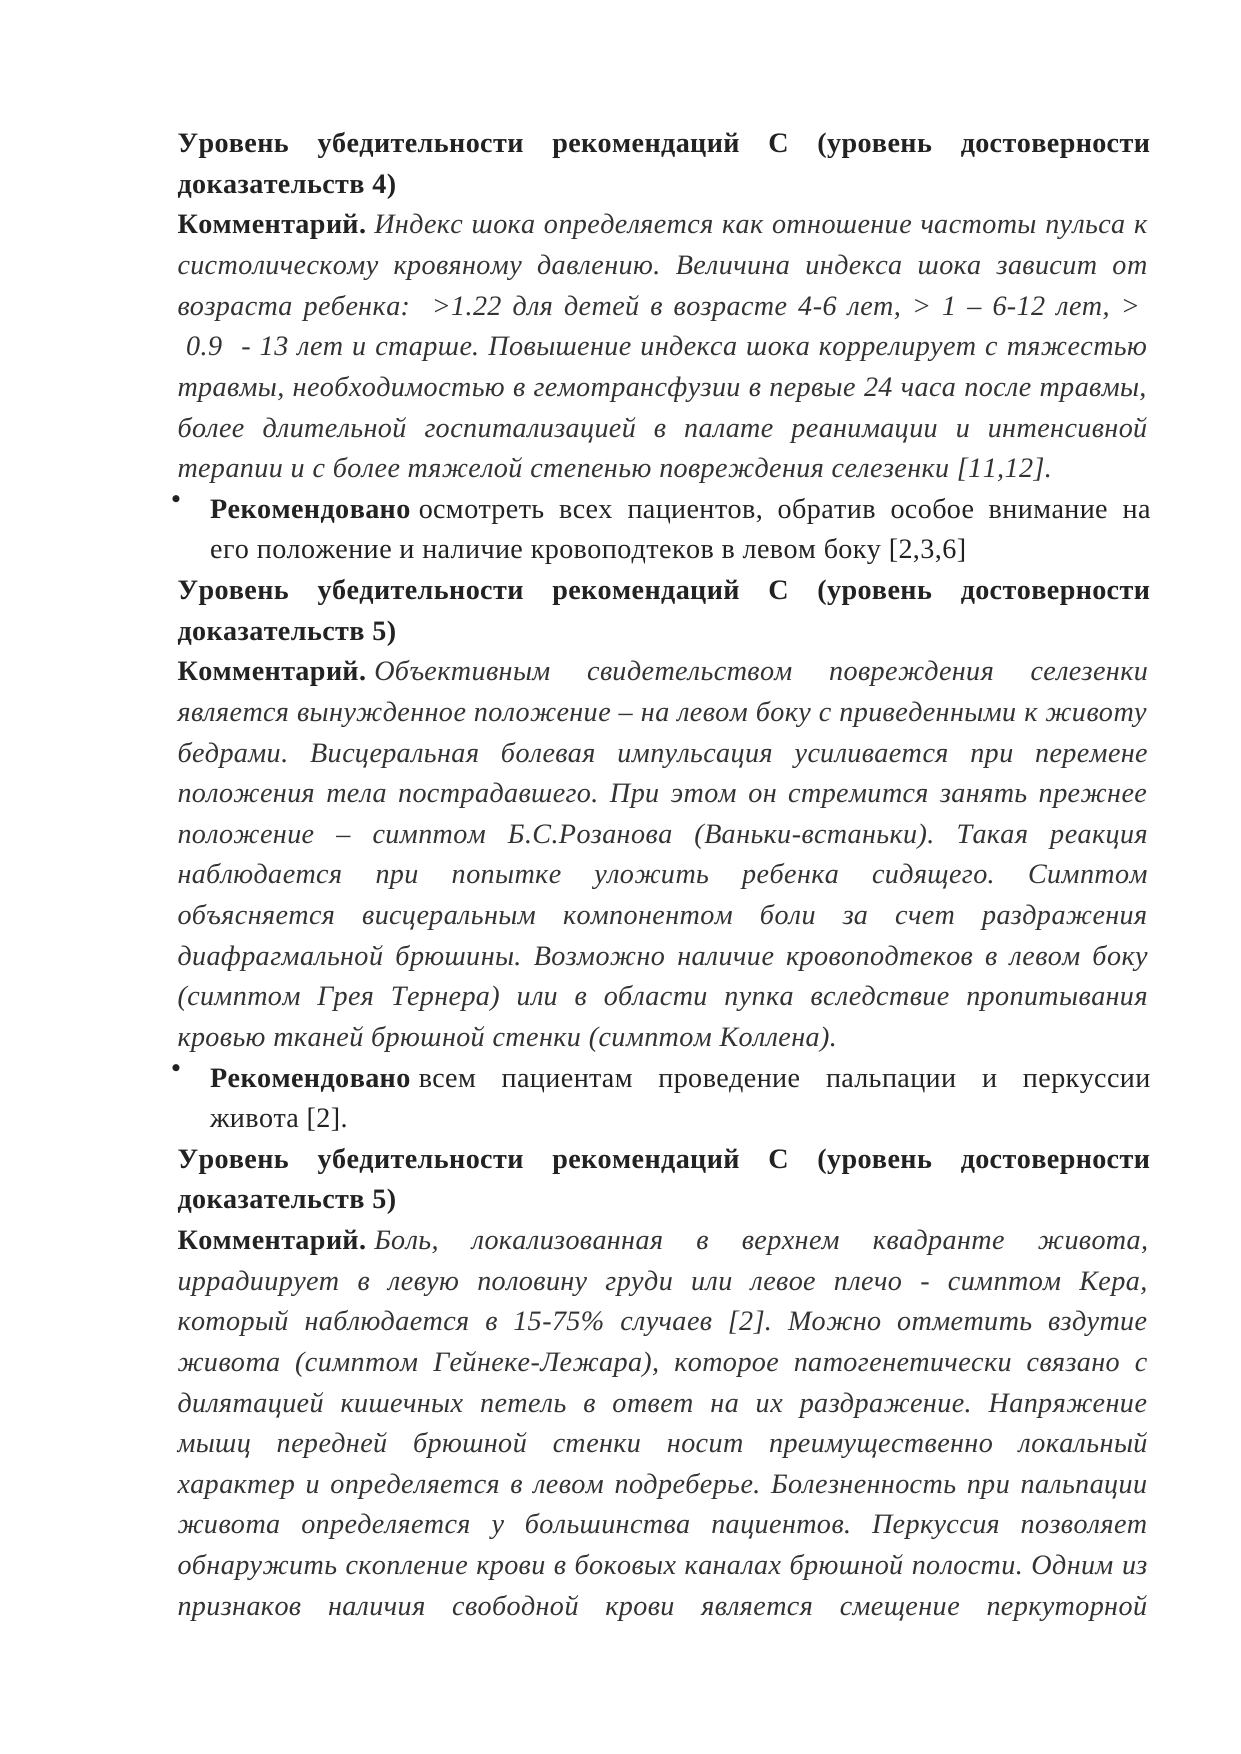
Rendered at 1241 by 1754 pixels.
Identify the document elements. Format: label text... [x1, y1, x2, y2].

text Уровень убедительности рекомендаций С (уровень достоверности доказательств 4) [177, 118, 1152, 199]
text Уровень убедительности рекомендаций С (уровень достоверности доказательств 5) [177, 1134, 1152, 1215]
list Рекомендовано осмотреть всех пациентов, обратив особое внимание на его положение и наличие кровоподтеков в левом боку [2,3,6] [172, 484, 1152, 565]
text Уровень убедительности рекомендаций С (уровень достоверности доказательств 5) [177, 565, 1152, 646]
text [177, 1215, 1152, 1621]
text Комментарий. Индекс шока определяется как отношение частоты пульса к систолическому кровяному давлению. Величина индекса шока зависит от возраста ребенка: >1.22 для детей в возрасте 4-6 лет, > 1 – 6-12 лет, > 0.9 - 13 лет и старше. Повышение индекса шока коррелирует с тяжестью травмы, необходимостью в гемотрансфузии в первые 24 часа после травмы, более длительной госпитализацией в палате реанимации и интенсивной терапии и с более тяжелой степенью повреждения селезенки [11,12]. [177, 199, 1152, 484]
list Рекомендовано всем пациентам проведение пальпации и перкуссии живота [2]. [172, 1052, 1152, 1134]
text Комментарий. Объективным свидетельством повреждения селезенки является вынужденное положение – на левом боку с приведенными к животу бедрами. Висцеральная болевая импульсация усиливается при перемене положения тела пострадавшего. При этом он стремится занять прежнее положение – симптом Б.С.Розанова (Ваньки-встаньки). Такая реакция наблюдается при попытке уложить ребенка сидящего. Симптом объясняется висцеральным компонентом боли за счет раздражения диафрагмальной брюшины. Возможно наличие кровоподтеков в левом боку (симптом Грея Тернера) или в области пупка вследствие пропитывания кровью тканей брюшной стенки (симптом Коллена). [177, 646, 1152, 1052]
